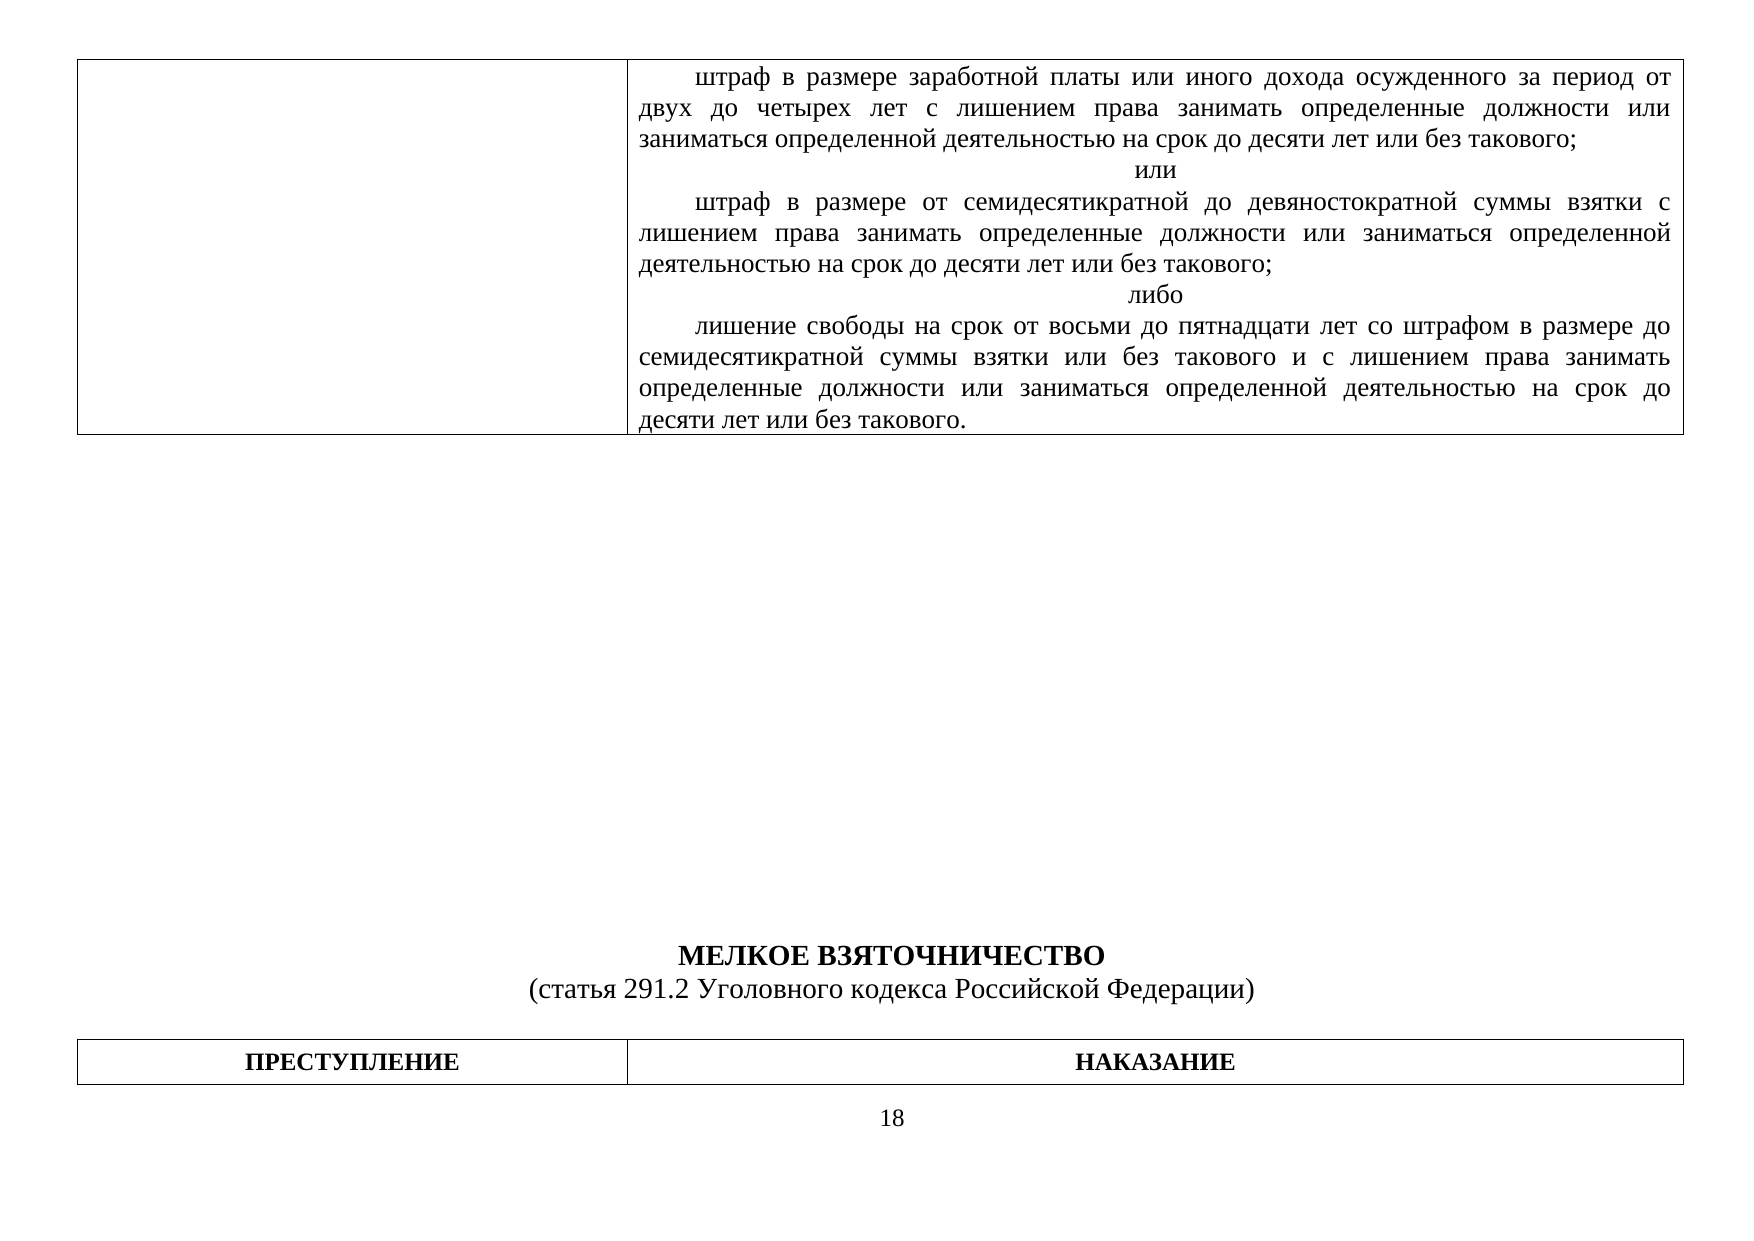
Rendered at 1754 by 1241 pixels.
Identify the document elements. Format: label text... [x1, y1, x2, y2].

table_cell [628, 60, 1683, 434]
text (статья 291.2 Уголовного кодекса Российской Федерации) [89, 972, 1695, 1005]
table_header НАКАЗАНИЕ [628, 1040, 1683, 1084]
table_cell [78, 60, 627, 434]
table_header ПРЕСТУПЛЕНИЕ [78, 1040, 627, 1084]
text МЕЛКОЕ ВЗЯТОЧНИЧЕСТВО [89, 938, 1695, 972]
